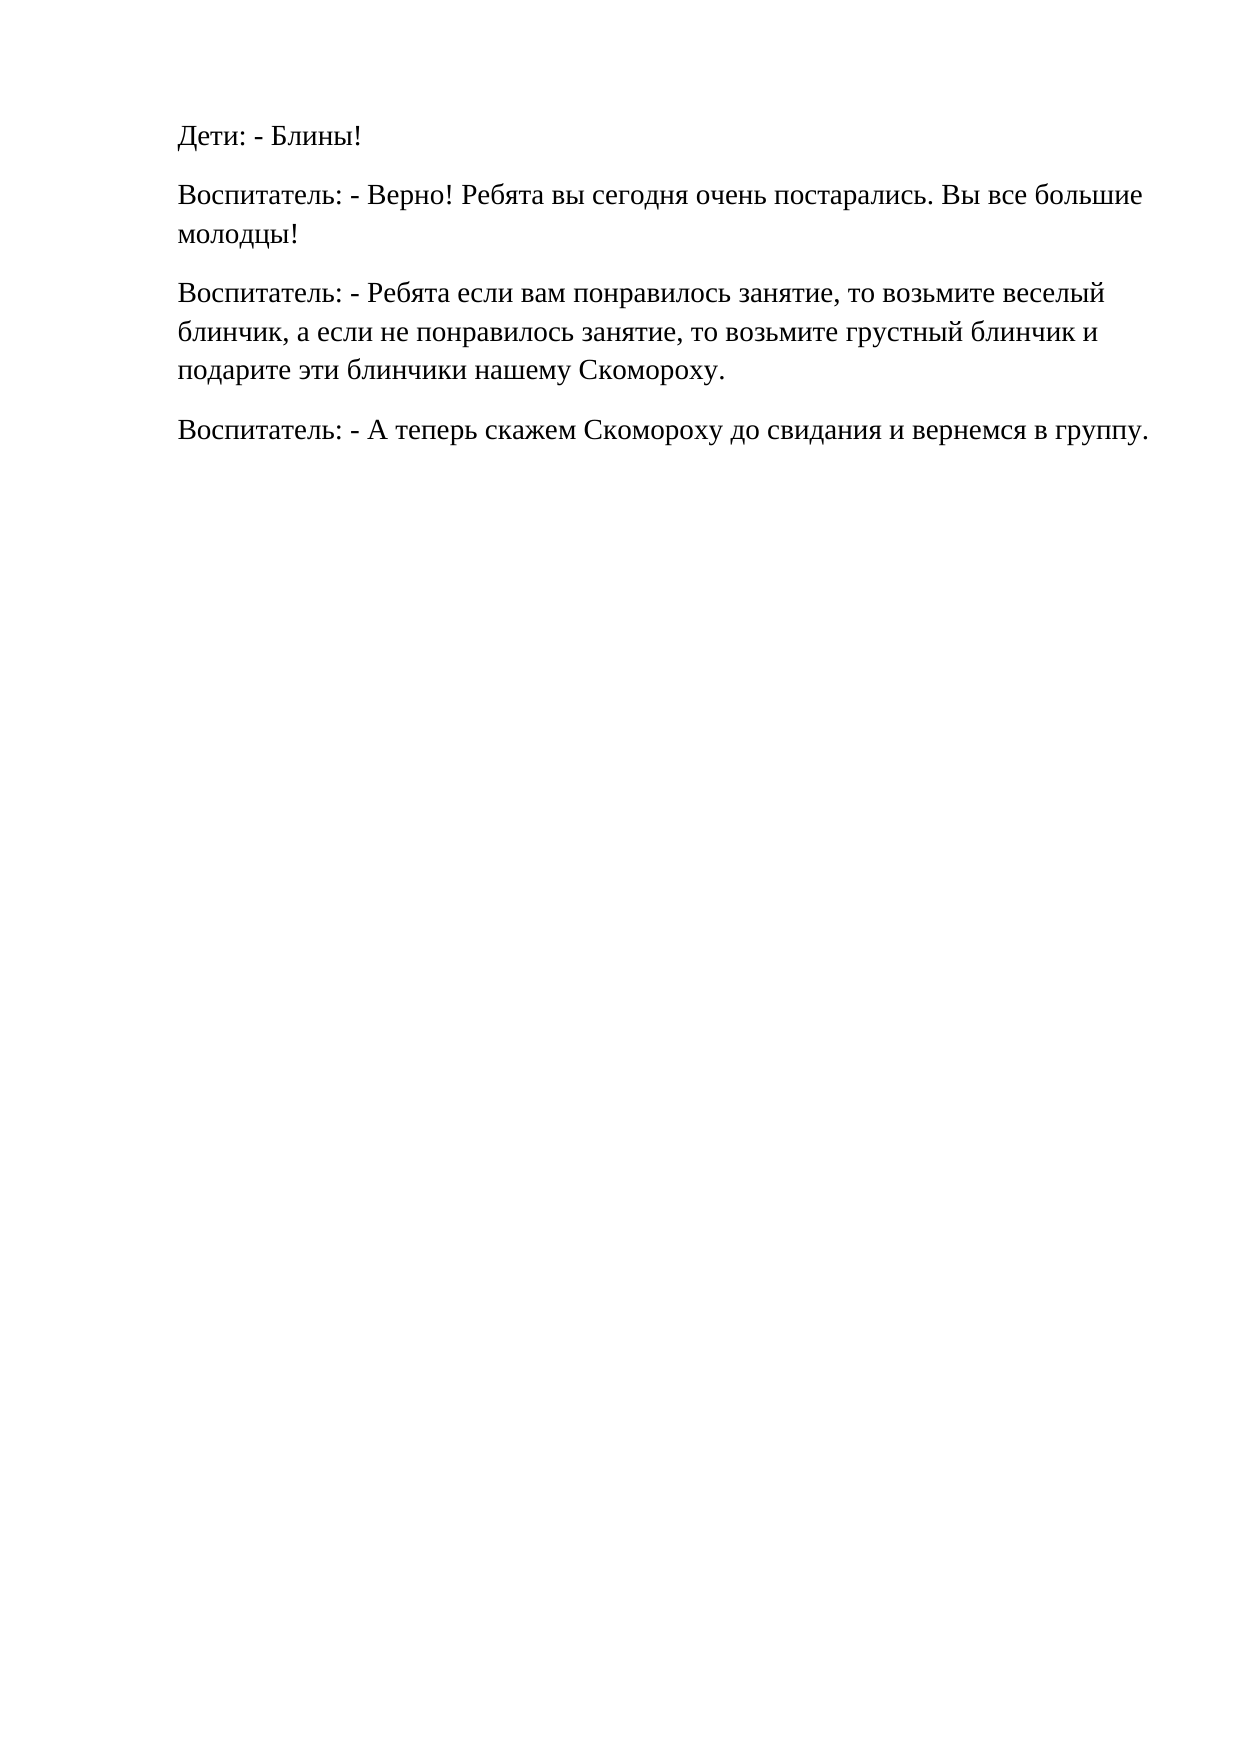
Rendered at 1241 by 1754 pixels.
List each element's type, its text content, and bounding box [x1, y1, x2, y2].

text Воспитатель: - Верно! Ребята вы сегодня очень постарались. Вы все большие молодцы! [177, 177, 1152, 249]
text Дети: - Блины! [177, 118, 1152, 152]
text Воспитатель: - Ребята если вам понравилось занятие, то возьмите веселый блинчик, а если не понравилось занятие, то возьмите грустный блинчик и подарите эти блинчики нашему Скомороху. [177, 275, 1152, 386]
text Воспитатель: - А теперь скажем Скомороху до свидания и вернемся в группу. [177, 412, 1152, 445]
